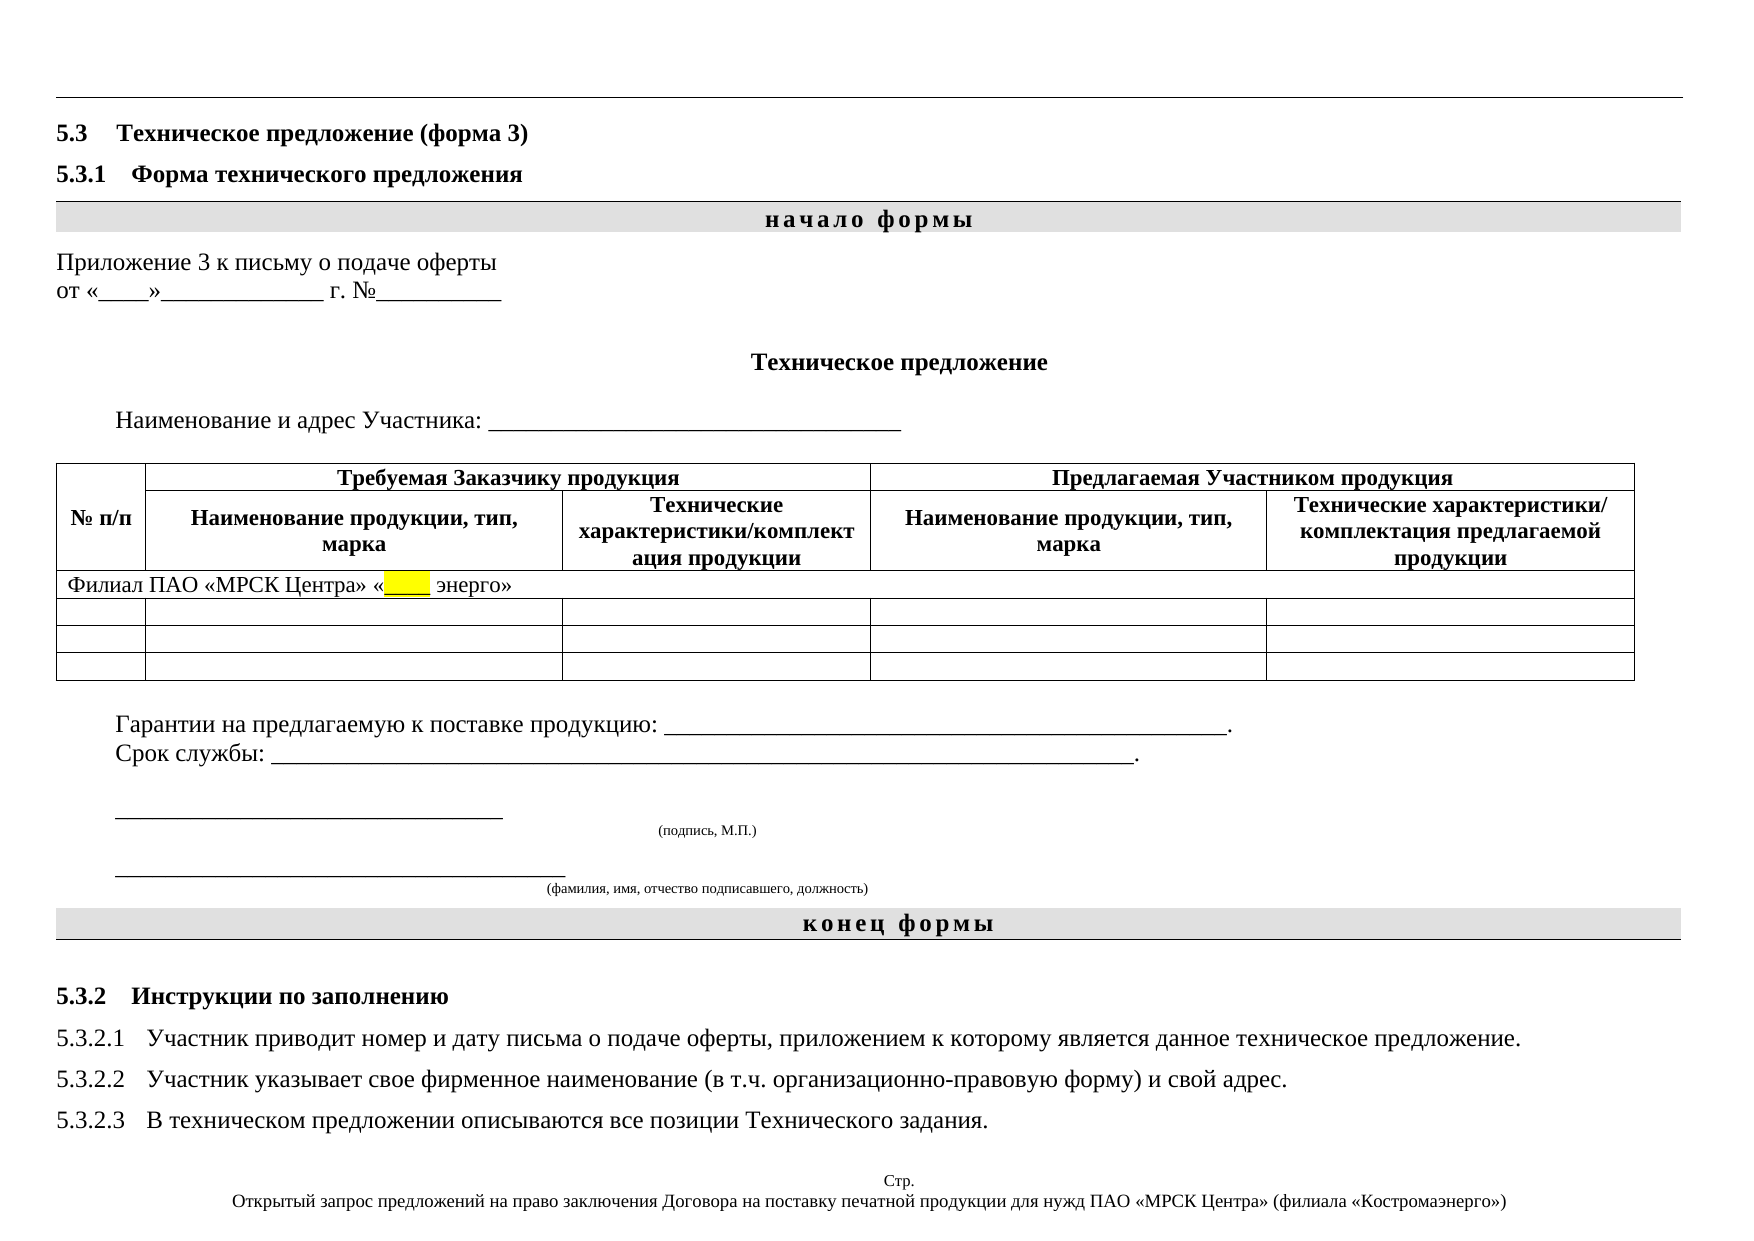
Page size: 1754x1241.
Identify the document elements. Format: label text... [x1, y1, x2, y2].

table_cell [1267, 599, 1634, 625]
subtitle Техническое предложение (форма 3) [56, 118, 1683, 147]
table_cell [871, 599, 1266, 625]
table_cell [57, 599, 145, 625]
table_cell Филиал ПАО «МРСК Центра» «____ энерго» [430, 571, 1634, 597]
text Срок службы: _____________________________________________________________________. [56, 738, 1683, 767]
subtitle Инструкции по заполнению [56, 981, 1683, 1010]
list Участник приводит номер и дату письма о подаче оферты, приложением к которому является данное техническое предложение. [56, 1023, 1683, 1051]
table_cell [871, 626, 1266, 652]
table_cell [146, 599, 562, 625]
text ____________________________________ [56, 851, 1683, 879]
table_cell [563, 599, 870, 625]
table_cell [57, 626, 145, 652]
text Техническое предложение [56, 347, 1683, 376]
table_cell [563, 626, 870, 652]
table_cell Технические характеристики/ комплектация предлагаемой продукции [1267, 491, 1634, 570]
table_cell Наименование продукции, тип, марка [871, 491, 1266, 570]
table_cell Технические характеристики/комплектация продукции [563, 491, 870, 570]
table_cell [563, 653, 870, 679]
table_header Требуемая Заказчику продукция [146, 464, 870, 490]
text Гарантии на предлагаемую к поставке продукцию: _____________________________________________. [56, 709, 1683, 738]
table_cell [57, 653, 145, 679]
text конец формы [56, 908, 1681, 939]
table_header Предлагаемая Участником продукция [871, 464, 1634, 490]
table_cell [146, 653, 562, 679]
text Наименование и адрес Участника: _________________________________ [56, 405, 1683, 434]
list Участник указывает свое фирменное наименование (в т.ч. организационно-правовую форму) и свой адрес. [56, 1064, 1683, 1093]
table_cell Филиал ПАО «МРСК Центра» «____ энерго» [57, 571, 384, 597]
list В техническом предложении описываются все позиции Технического задания. [56, 1105, 1683, 1134]
table_cell [146, 626, 562, 652]
text начало формы [56, 202, 1681, 232]
table_cell Наименование продукции, тип, марка [146, 491, 562, 570]
text (фамилия, имя, отчество подписавшего, должность) [56, 879, 1299, 908]
table_cell [871, 653, 1266, 679]
table_header № п/п [57, 464, 145, 570]
text Приложение 3 к письму о подаче оферты от «____»_____________ г. №__________ [56, 247, 1683, 304]
table_cell [1267, 626, 1634, 652]
text (подпись, М.П.) [56, 822, 1299, 851]
table_cell [1267, 653, 1634, 679]
subtitle Форма технического предложения [56, 159, 1683, 188]
text _______________________________ [56, 793, 1683, 822]
